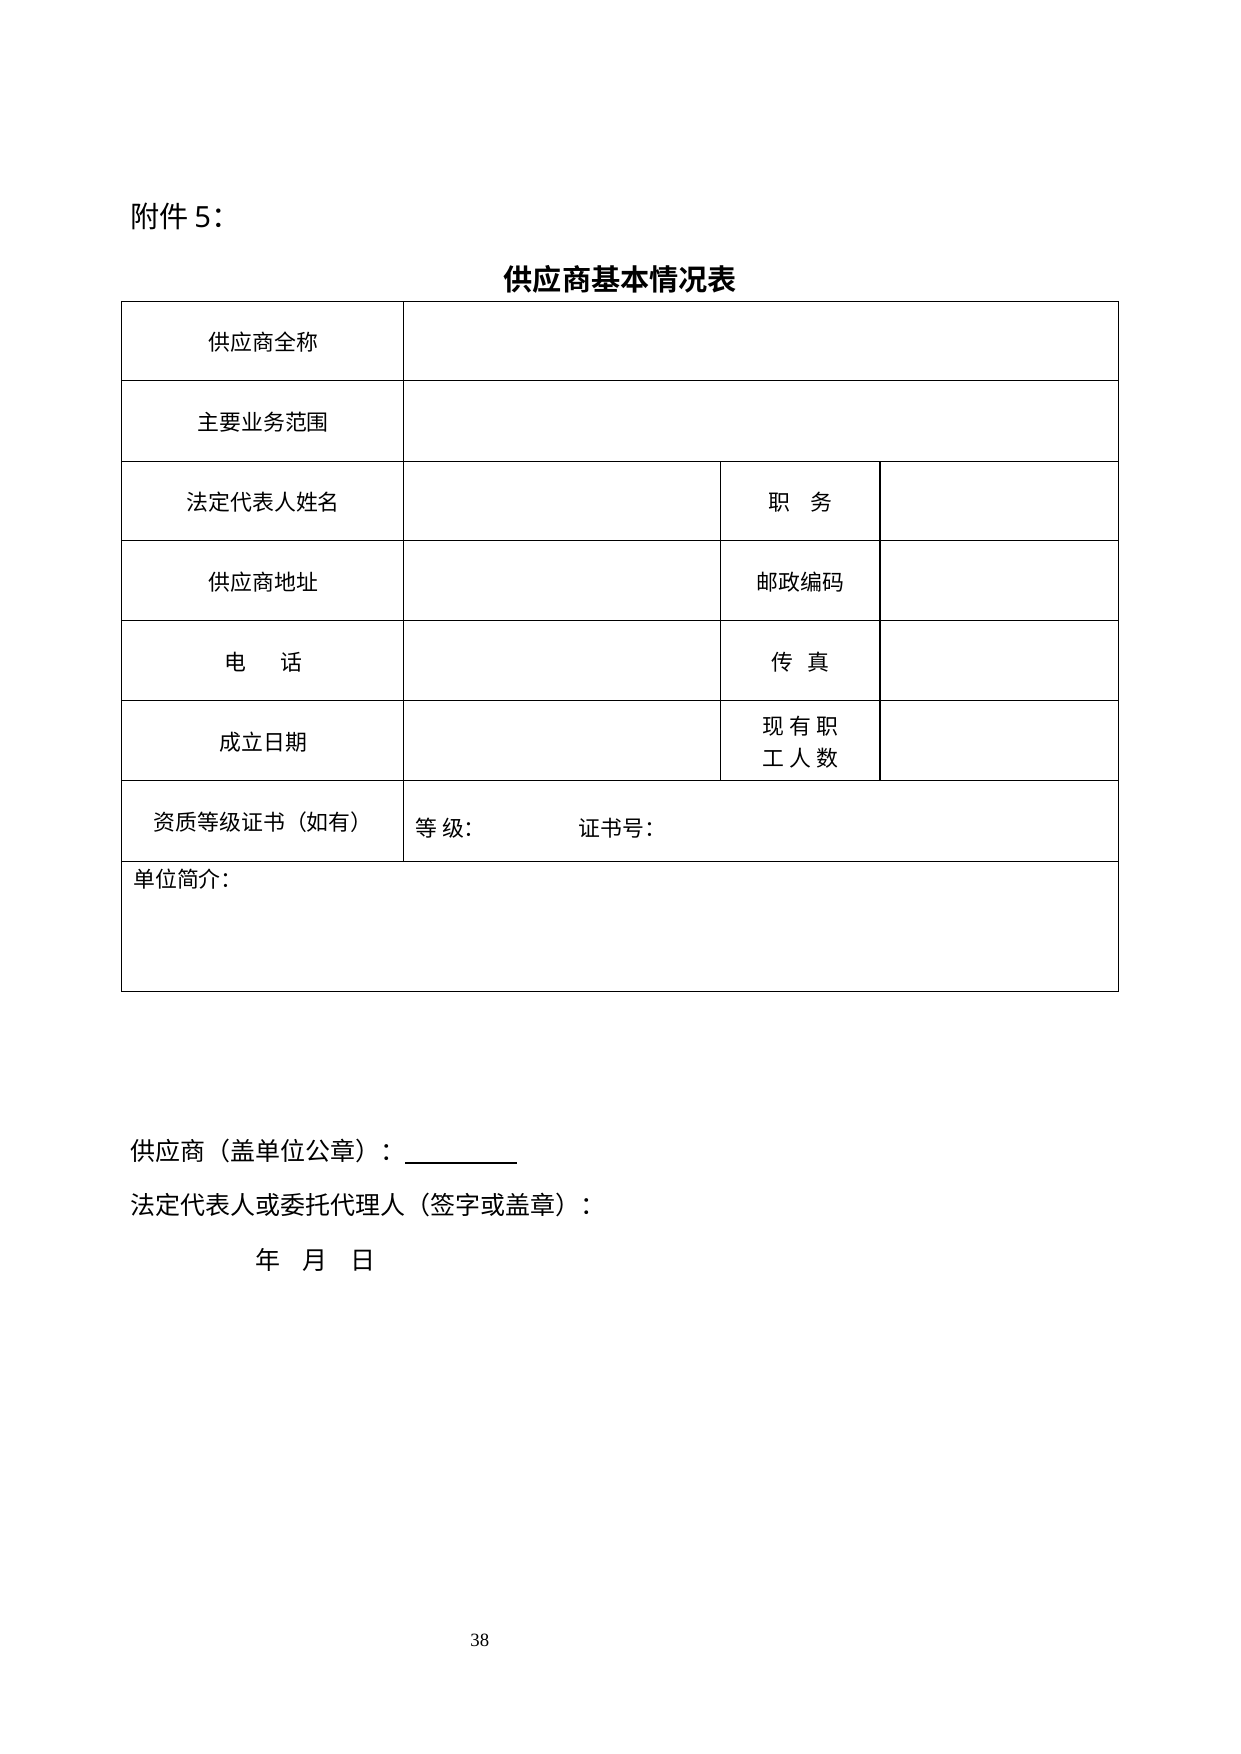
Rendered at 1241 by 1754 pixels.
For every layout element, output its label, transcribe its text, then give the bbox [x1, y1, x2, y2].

table_cell 主要业务范围 [122, 381, 403, 461]
text 供应商（盖单位公章）： [130, 1131, 1110, 1168]
table_header [404, 302, 1118, 379]
table_cell 现 有 职 工 人 数 [721, 701, 879, 780]
table_cell [404, 701, 720, 780]
table_cell 成立日期 [122, 701, 403, 780]
table_cell 邮政编码 [721, 541, 879, 620]
table_cell [881, 462, 1118, 540]
table_cell [881, 621, 1118, 700]
table_cell [404, 621, 720, 700]
table_cell 电 话 [122, 621, 403, 700]
table_cell [881, 701, 1118, 780]
table_cell [404, 541, 720, 620]
text 年 月 日 [130, 1240, 1110, 1276]
table_cell 资质等级证书（如有） [122, 781, 403, 861]
table_cell 传 真 [721, 621, 879, 700]
table_cell 等 级： 证书号： [404, 781, 1118, 861]
table_cell 职 务 [721, 462, 879, 540]
table_cell [404, 462, 720, 540]
text 法定代表人或委托代理人（签字或盖章）： [130, 1186, 1110, 1222]
table_header 供应商全称 [122, 302, 403, 379]
table_cell 单位简介： [122, 862, 1118, 991]
text 附件5： [130, 194, 1110, 236]
table_cell [404, 381, 1118, 461]
table_cell [881, 541, 1118, 620]
text 供应商基本情况表 [130, 247, 1110, 301]
table_cell 供应商地址 [122, 541, 403, 620]
table_cell 法定代表人姓名 [122, 462, 403, 540]
